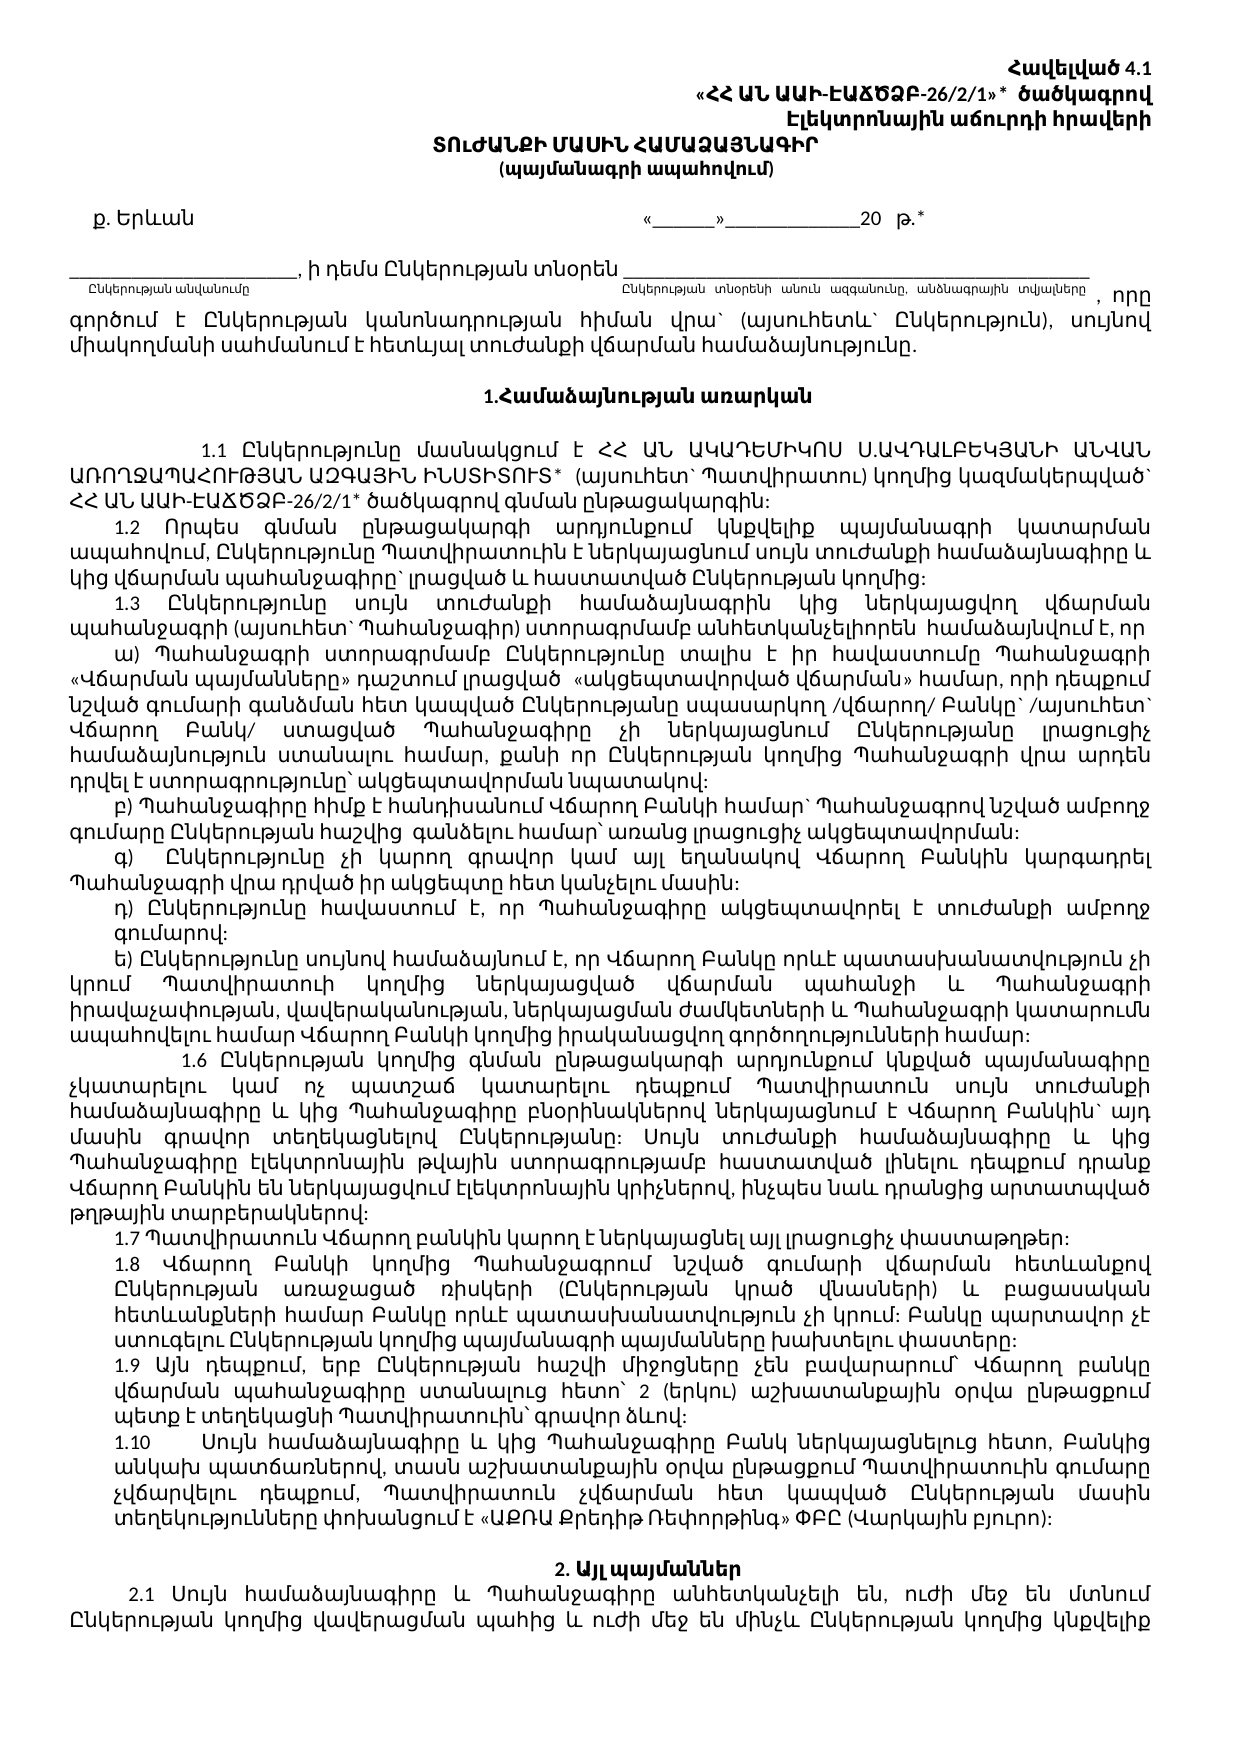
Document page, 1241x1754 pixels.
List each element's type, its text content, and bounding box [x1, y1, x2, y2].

text 1.8 Վճարող Բանկի կողմից Պահանջագրում նշված գումարի վճարման հետևանքով Ընկերության առաջացած ռիսկերի (Ընկերության կրած վնասների) և բացասական հետևանքների համար Բանկը որևէ պատասխանատվություն չի կրում: Բանկը պարտավոր չէ ստուգելու Ընկերության կողմից պայմանագրի պայմանները խախտելու փաստերը: [113, 1251, 1152, 1353]
text 1.2 Որպես գնման ընթացակարգի արդյունքում կնքվելիք պայմանագրի կատարման ապահովում, Ընկերությունը Պատվիրատուին է ներկայացնում սույն տուժանքի համաձայնագիրը և կից վճարման պահանջագիրը` լրացված և հաստատված Ընկերության կողմից: [69, 514, 1152, 590]
text 2. Այլ պայմաններ [144, 1556, 1152, 1581]
text գ) Ընկերությունը չի կարող գրավոր կամ այլ եղանակով Վճարող Բանկին կարգադրել Պահանջագրի վրա դրված իր ակցեպտը հետ կանչելու մասին: [69, 844, 1152, 895]
text բ) Պահանջագիրը հիմք է հանդիսանում Վճարող Բանկի համար` Պահանջագրով նշված ամբողջ գումարը Ընկերության հաշվից գանձելու համար՝ առանց լրացուցիչ ակցեպտավորման: [69, 793, 1152, 844]
text 1.7 Պատվիրատուն Վճարող բանկին կարող է ներկայացնել այլ լրացուցիչ փաստաթղթեր: [113, 1226, 1152, 1251]
text 1.3 Ընկերությունը սույն տուժանքի համաձայնագրին կից ներկայացվող վճարման պահանջագրի (այսուհետ` Պահանջագիր) ստորագրմամբ անհետկանչելիորեն համաձայնվում է, որ [69, 590, 1152, 641]
text ՏՈւԺԱՆՔԻ ՄԱՍԻՆ ՀԱՄԱՁԱՅՆԱԳԻՐ [69, 132, 1152, 157]
text ք. Երևան «______»_____________20 թ.* [69, 206, 1152, 231]
text ե) Ընկերությունը սույնով համաձայնում է, որ Վճարող Բանկը որևէ պատասխանատվություն չի կրում Պատվիրատուի կողմից ներկայացված վճարման պահանջի և Պահանջագրի իրավաչափության, վավերականության, ներկայացման ժամկետների և Պահանջագրի կատարումն ապահովելու համար Վճարող Բանկի կողմից իրականացվող գործողությունների համար: [69, 946, 1152, 1048]
text (պայմանագրի ապահովում) [69, 157, 1152, 180]
text Ընկերության անվանումը Ընկերության տնօրենի անուն ազգանունը, անձնագրային տվյալները , որը գործում է Ընկերության կանոնադրության հիման վրա` (այսուհետև` Ընկերություն), սույնով միակողմանի սահմանում է հետևյալ տուժանքի վճարման համաձայնությունը. [69, 282, 1152, 358]
text Հավելված 4.1 [69, 56, 1152, 81]
text դ) Ընկերությունը հավաստում է, որ Պահանջագիրը ակցեպտավորել է տուժանքի ամբողջ գումարով: [113, 895, 1152, 946]
text Էլեկտրոնային աճուրդի հրավերի [69, 106, 1152, 132]
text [69, 1581, 1152, 1632]
text 1.6 Ընկերության կողմից գնման ընթացակարգի արդյունքում կնքված պայմանագիրը չկատարելու կամ ոչ պատշաճ կատարելու դեպքում Պատվիրատուն սույն տուժանքի համաձայնագիրը և կից Պահանջագիրը բնօրինակներով ներկայացնում է Վճարող Բանկին` այդ մասին գրավոր տեղեկացնելով Ընկերությանը: Սույն տուժանքի համաձայնագիրը և կից Պահանջագիրը էլեկտրոնային թվային ստորագրությամբ հաստատված լինելու դեպքում դրանք Վճարող Բանկին են ներկայացվում էլեկտրոնային կրիչներով, ինչպես նաև դրանցից արտատպված թղթային տարբերակներով: [69, 1048, 1152, 1226]
text ա) Պահանջագրի ստորագրմամբ Ընկերությունը տալիս է իր հավաստումը Պահանջագրի «Վճարման պայմանները» դաշտում լրացված «ակցեպտավորված վճարման» համար, որի դեպքում նշված գումարի գանձման հետ կապված Ընկերությանը սպասարկող /վճարող/ Բանկը` /այսուհետ` Վճարող Բանկ/ ստացված Պահանջագիրը չի ներկայացնում Ընկերությանը լրացուցիչ համաձայնություն ստանալու համար, քանի որ Ընկերության կողմից Պահանջագրի վրա արդեն դրվել է ստորագրությունը՝ ակցեպտավորման նպատակով: [69, 641, 1152, 793]
text «ՀՀ ԱՆ ԱԱԻ-ԷԱՃԾՁԲ-26/2/1»* ծածկագրով [69, 81, 1152, 106]
text ______________________, ի դեմս Ընկերության տնօրեն _____________________________________________ [69, 256, 1152, 282]
text 1.9 Այն դեպքում, երբ Ընկերության հաշվի միջոցները չեն բավարարում՝ Վճարող բանկը վճարման պահանջագիրը ստանալուց հետո՝ 2 (երկու) աշխատանքային օրվա ընթացքում պետք է տեղեկացնի Պատվիրատուին՝ գրավոր ձևով: [113, 1353, 1152, 1429]
text 1.10 Սույն համաձայնագիրը և կից Պահանջագիրը Բանկ ներկայացնելուց հետո, Բանկից անկախ պատճառներով, տասն աշխատանքային օրվա ընթացքում Պատվիրատուին գումարը չվճարվելու դեպքում, Պատվիրատուն չվճարման հետ կապված Ընկերության մասին տեղեկությունները փոխանցում է «ԱՔՌԱ Քրեդիթ Ռեփորթինգ» ՓԲԸ (Վարկային բյուրո): [113, 1429, 1152, 1531]
text 1.1 Ընկերությունը մասնակցում է ՀՀ ԱՆ ԱԿԱԴԵՄԻԿՈՍ Ս.ԱՎԴԱԼԲԵԿՅԱՆԻ ԱՆՎԱՆ ԱՌՈՂՋԱՊԱՀՈՒԹՅԱՆ ԱԶԳԱՅԻՆ ԻՆՍՏԻՏՈՒՏ* (այսուհետ` Պատվիրատու) կողմից կազմակերպված` ՀՀ ԱՆ ԱԱԻ-ԷԱՃԾՁԲ-26/2/1* ծածկագրով գնման ընթացակարգին: [69, 438, 1152, 514]
text 1.Համաձայնության առարկան [144, 383, 1152, 409]
